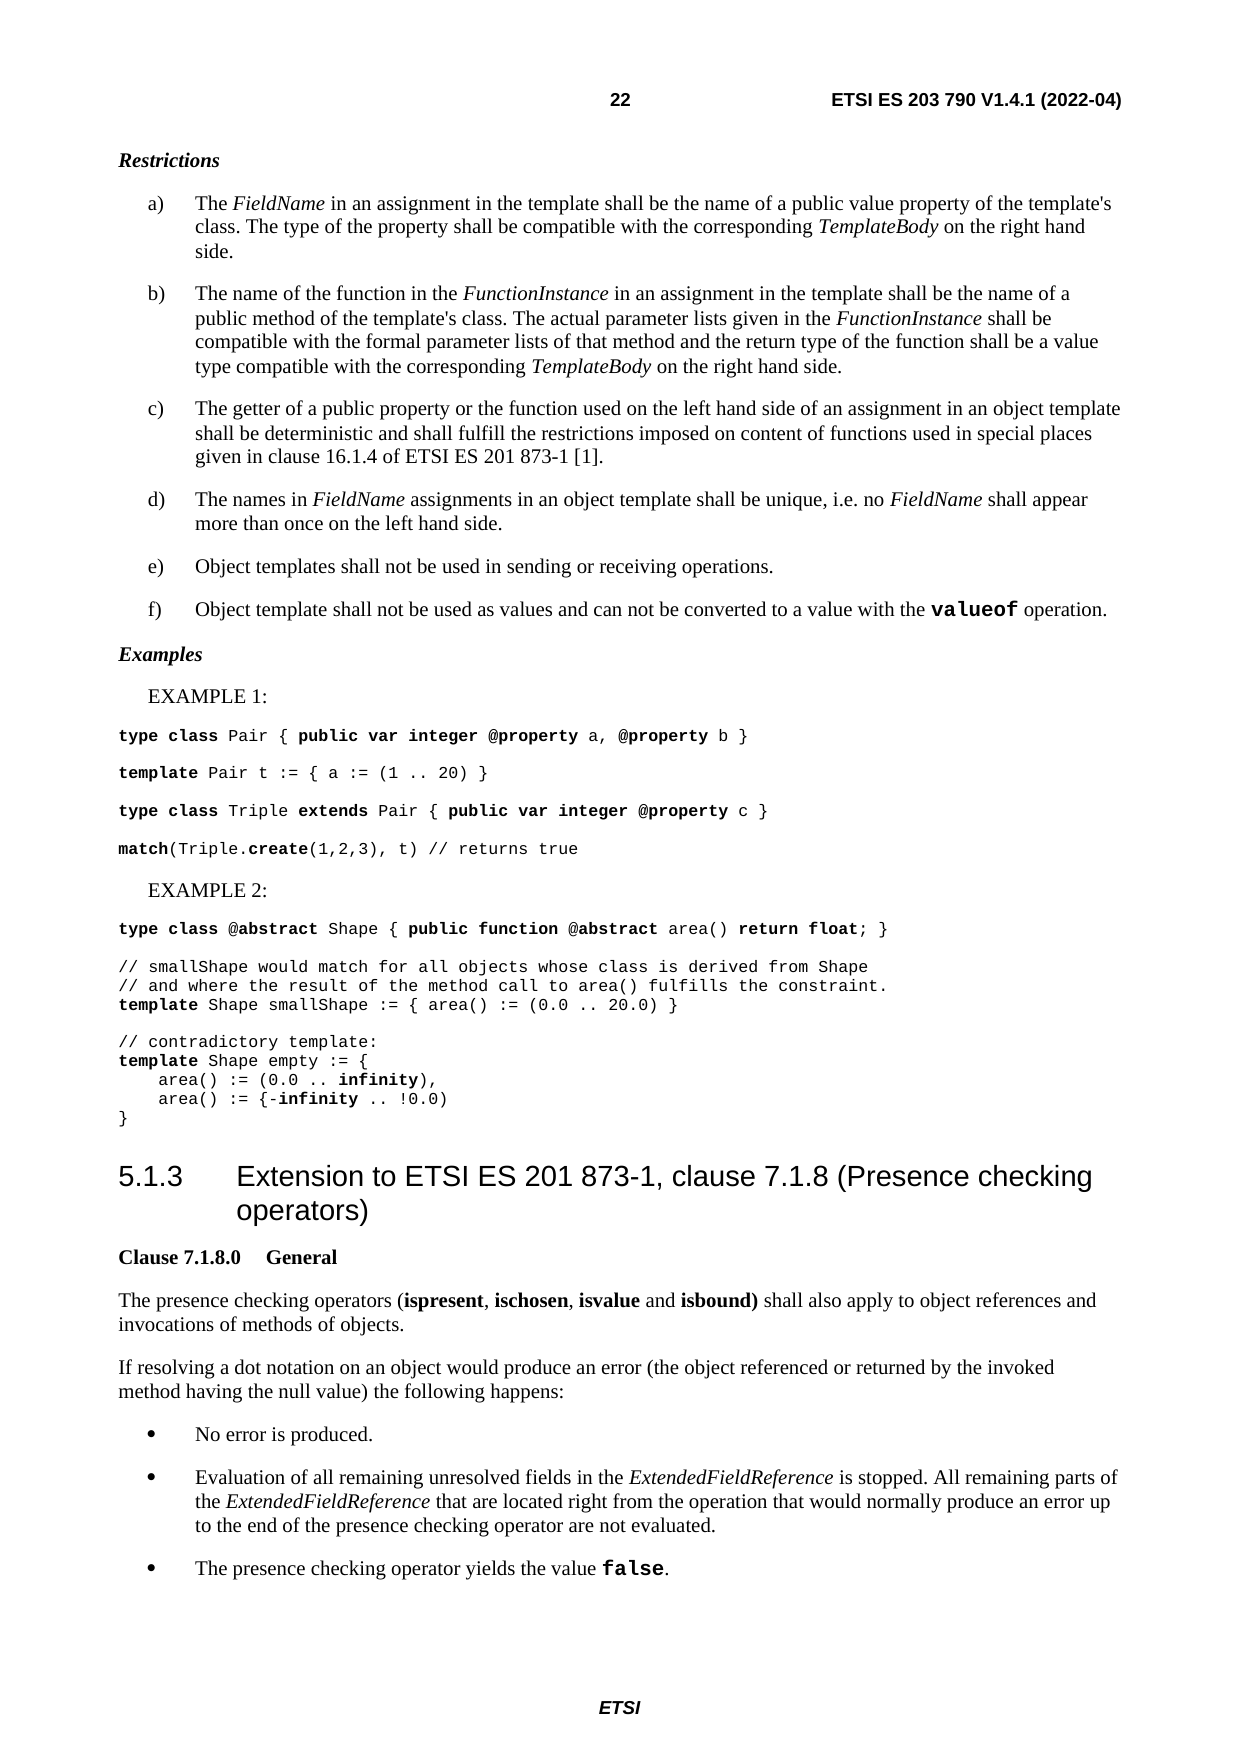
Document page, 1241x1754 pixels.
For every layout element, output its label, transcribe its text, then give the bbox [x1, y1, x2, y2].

text Clause 7.1.8.0 General [118, 1245, 1122, 1269]
text // and where the result of the method call to area() fulfills the constraint. [118, 977, 1122, 996]
text EXAMPLE 2: [148, 878, 1122, 902]
list The getter of a public property or the function used on the left hand side of an assignment in an object template shall be deterministic and shall fulfill the restrictions imposed on content of functions used in special places given in clause 16.1.4 of ETSI ES 201 873-1 [1]. [148, 396, 1122, 468]
text // smallShape would match for all objects whose class is derived from Shape [118, 958, 1122, 977]
text Examples [118, 641, 1122, 666]
text type class @abstract Shape { public function @abstract area() return float; } [118, 921, 1122, 939]
text match(Triple.create(1,2,3), t) // returns true [118, 840, 1122, 859]
subtitle 5.1.3 Extension to ETSI ES 201 873-1, clause 7.1.8 (Presence checking operators) [118, 1159, 1122, 1227]
text No error is produced. [148, 1422, 1122, 1446]
list Object template shall not be used as values and can not be converted to a value with the valueof operation. [148, 597, 1122, 623]
list The FieldName in an assignment in the template shall be the name of a public value property of the template's class. The type of the property shall be compatible with the corresponding TemplateBody on the right hand side. [148, 190, 1122, 263]
text EXAMPLE 1: [148, 684, 1122, 708]
text } [118, 1109, 1122, 1128]
text type class Triple extends Pair { public var integer @property c } [118, 802, 1122, 821]
text area() := {-infinity .. !0.0) [118, 1090, 1122, 1109]
text If resolving a dot notation on an object would produce an error (the object referenced or returned by the invoked method having the null value) the following happens: [118, 1355, 1122, 1403]
text template Shape smallShape := { area() := (0.0 .. 20.0) } [118, 996, 1122, 1015]
text template Shape empty := { [118, 1053, 1122, 1072]
text area() := (0.0 .. infinity), [118, 1072, 1122, 1090]
text type class Pair { public var integer @property a, @property b } [118, 727, 1122, 746]
text // contradictory template: [118, 1034, 1122, 1053]
text Restrictions [118, 148, 1122, 172]
list The names in FieldName assignments in an object template shall be unique, i.e. no FieldName shall appear more than once on the left hand side. [148, 487, 1122, 535]
text template Pair t := { a := (1 .. 20) } [118, 765, 1122, 784]
list The name of the function in the FunctionInstance in an assignment in the template shall be the name of a public method of the template's class. The actual parameter lists given in the FunctionInstance shall be compatible with the formal parameter lists of that method and the return type of the function shall be a value type compatible with the corresponding TemplateBody on the right hand side. [148, 281, 1122, 378]
text Evaluation of all remaining unresolved fields in the ExtendedFieldReference is stopped. All remaining parts of the ExtendedFieldReference that are located right from the operation that would normally produce an error up to the end of the presence checking operator are not evaluated. [148, 1465, 1122, 1537]
list Object templates shall not be used in sending or receiving operations. [148, 554, 1122, 578]
text The presence checking operators (ispresent, ischosen, isvalue and isbound) shall also apply to object references and invocations of methods of objects. [118, 1288, 1122, 1336]
text The presence checking operator yields the value false. [148, 1556, 1122, 1581]
